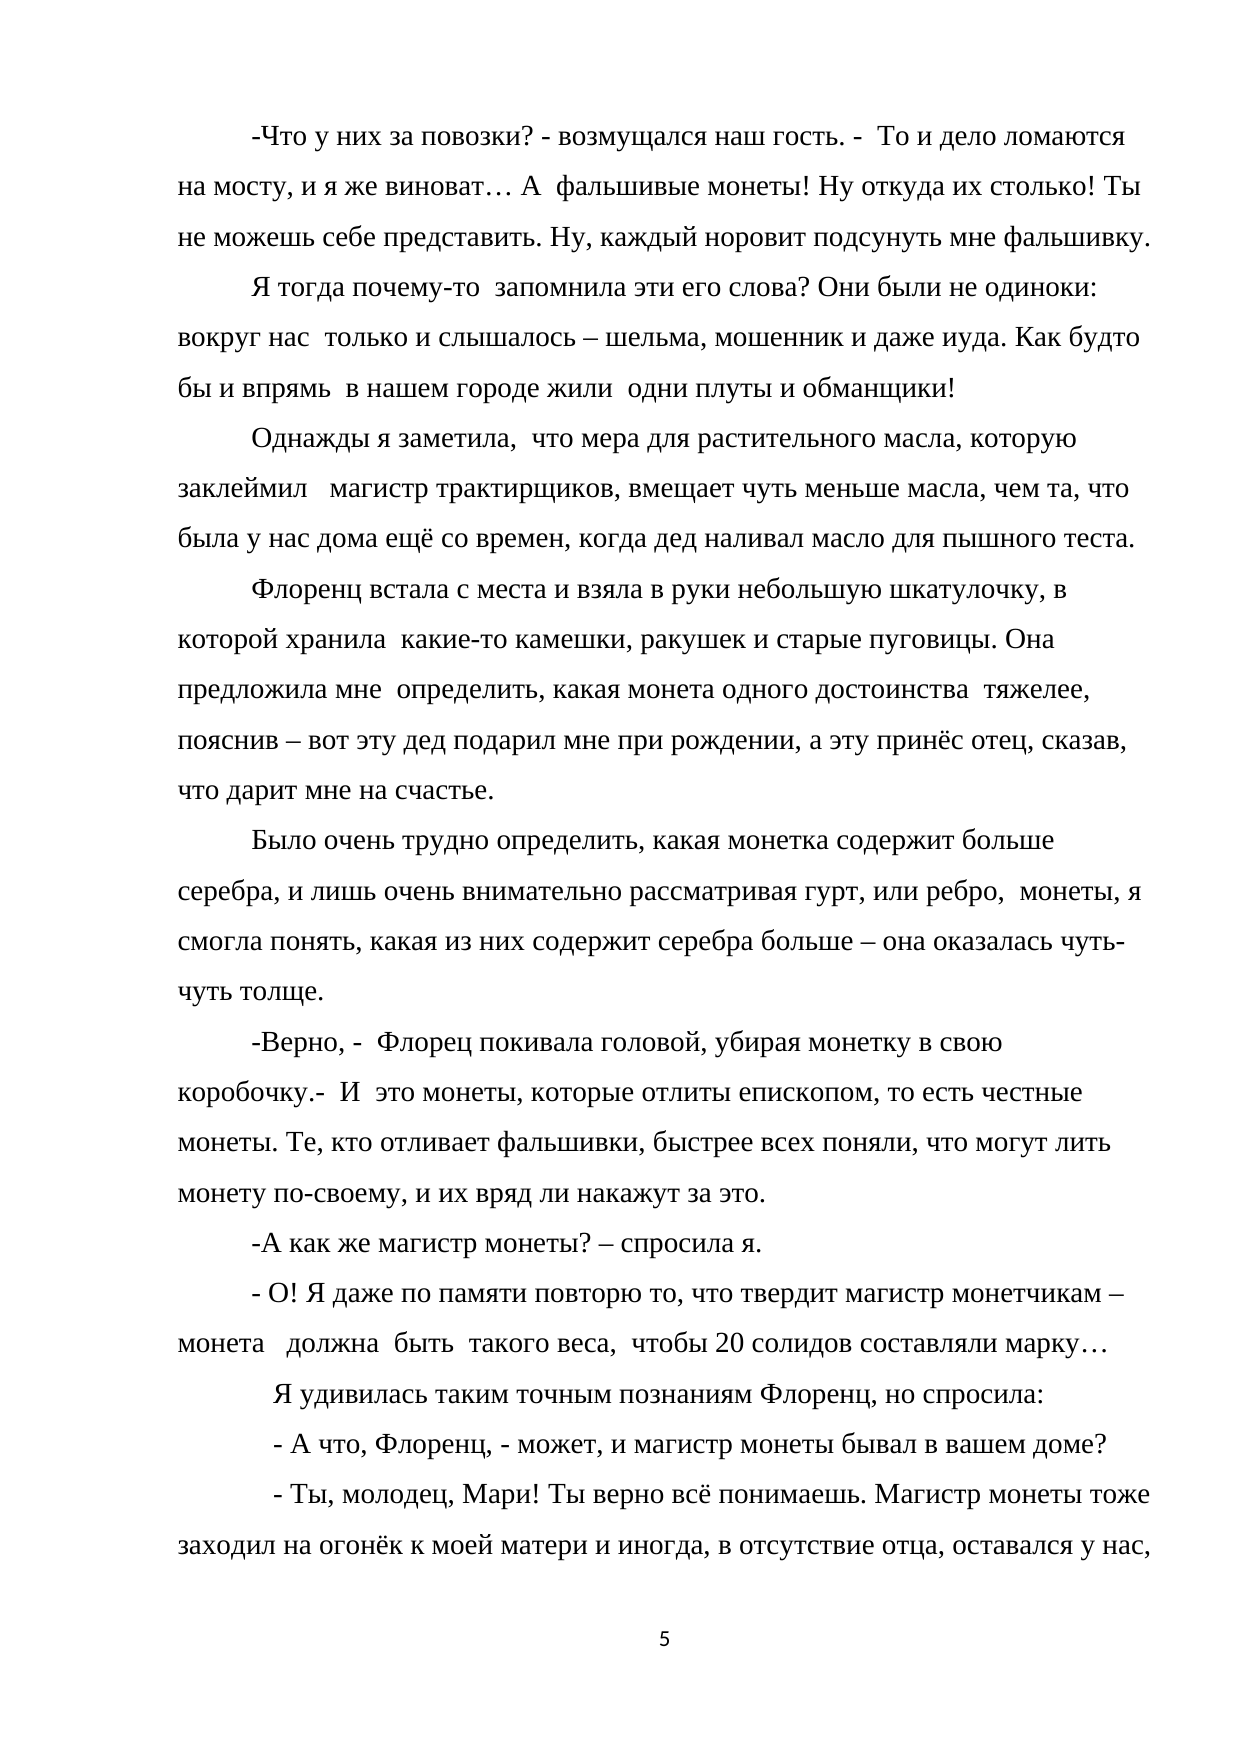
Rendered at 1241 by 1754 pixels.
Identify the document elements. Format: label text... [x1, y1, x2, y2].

text Однажды я заметила, что мера для растительного масла, которую заклеймил магистр трактирщиков, вмещает чуть меньше масла, чем та, что была у нас дома ещё со времен, когда дед наливал масло для пышного теста. [177, 420, 1152, 554]
text Я удивилась таким точным познаниям Флоренц, но спросила: [177, 1376, 1152, 1409]
text - А что, Флоренц, - может, и магистр монеты бывал в вашем доме? [177, 1426, 1152, 1460]
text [177, 1477, 1152, 1560]
text -А как же магистр монеты? – спросила я. [177, 1225, 1152, 1258]
text Было очень трудно определить, какая монетка содержит больше серебра, и лишь очень внимательно рассматривая гурт, или ребро, монеты, я смогла понять, какая из них содержит серебра больше – она оказалась чуть-чуть толще. [177, 822, 1152, 1007]
text -Что у них за повозки? - возмущался наш гость. - То и дело ломаются на мосту, и я же виноват… А фальшивые монеты! Ну откуда их столько! Ты не можешь себе представить. Ну, каждый норовит подсунуть мне фальшивку. [177, 118, 1152, 252]
text Я тогда почему-то запомнила эти его слова? Они были не одиноки: вокруг нас только и слышалось – шельма, мошенник и даже иуда. Как будто бы и впрямь в нашем городе жили одни плуты и обманщики! [177, 269, 1152, 403]
text - О! Я даже по памяти повторю то, что твердит магистр монетчикам – монета должна быть такого веса, чтобы 20 солидов составляли марку… [177, 1275, 1152, 1359]
text Флоренц встала с места и взяла в руки небольшую шкатулочку, в которой хранила какие-то камешки, ракушек и старые пуговицы. Она предложила мне определить, какая монета одного достоинства тяжелее, пояснив – вот эту дед подарил мне при рождении, а эту принёс отец, сказав, что дарит мне на счастье. [177, 571, 1152, 806]
text -Верно, - Флорец покивала головой, убирая монетку в свою коробочку.- И это монеты, которые отлиты епископом, то есть честные монеты. Те, кто отливает фальшивки, быстрее всех поняли, что могут лить монету по-своему, и их вряд ли накажут за это. [177, 1024, 1152, 1208]
